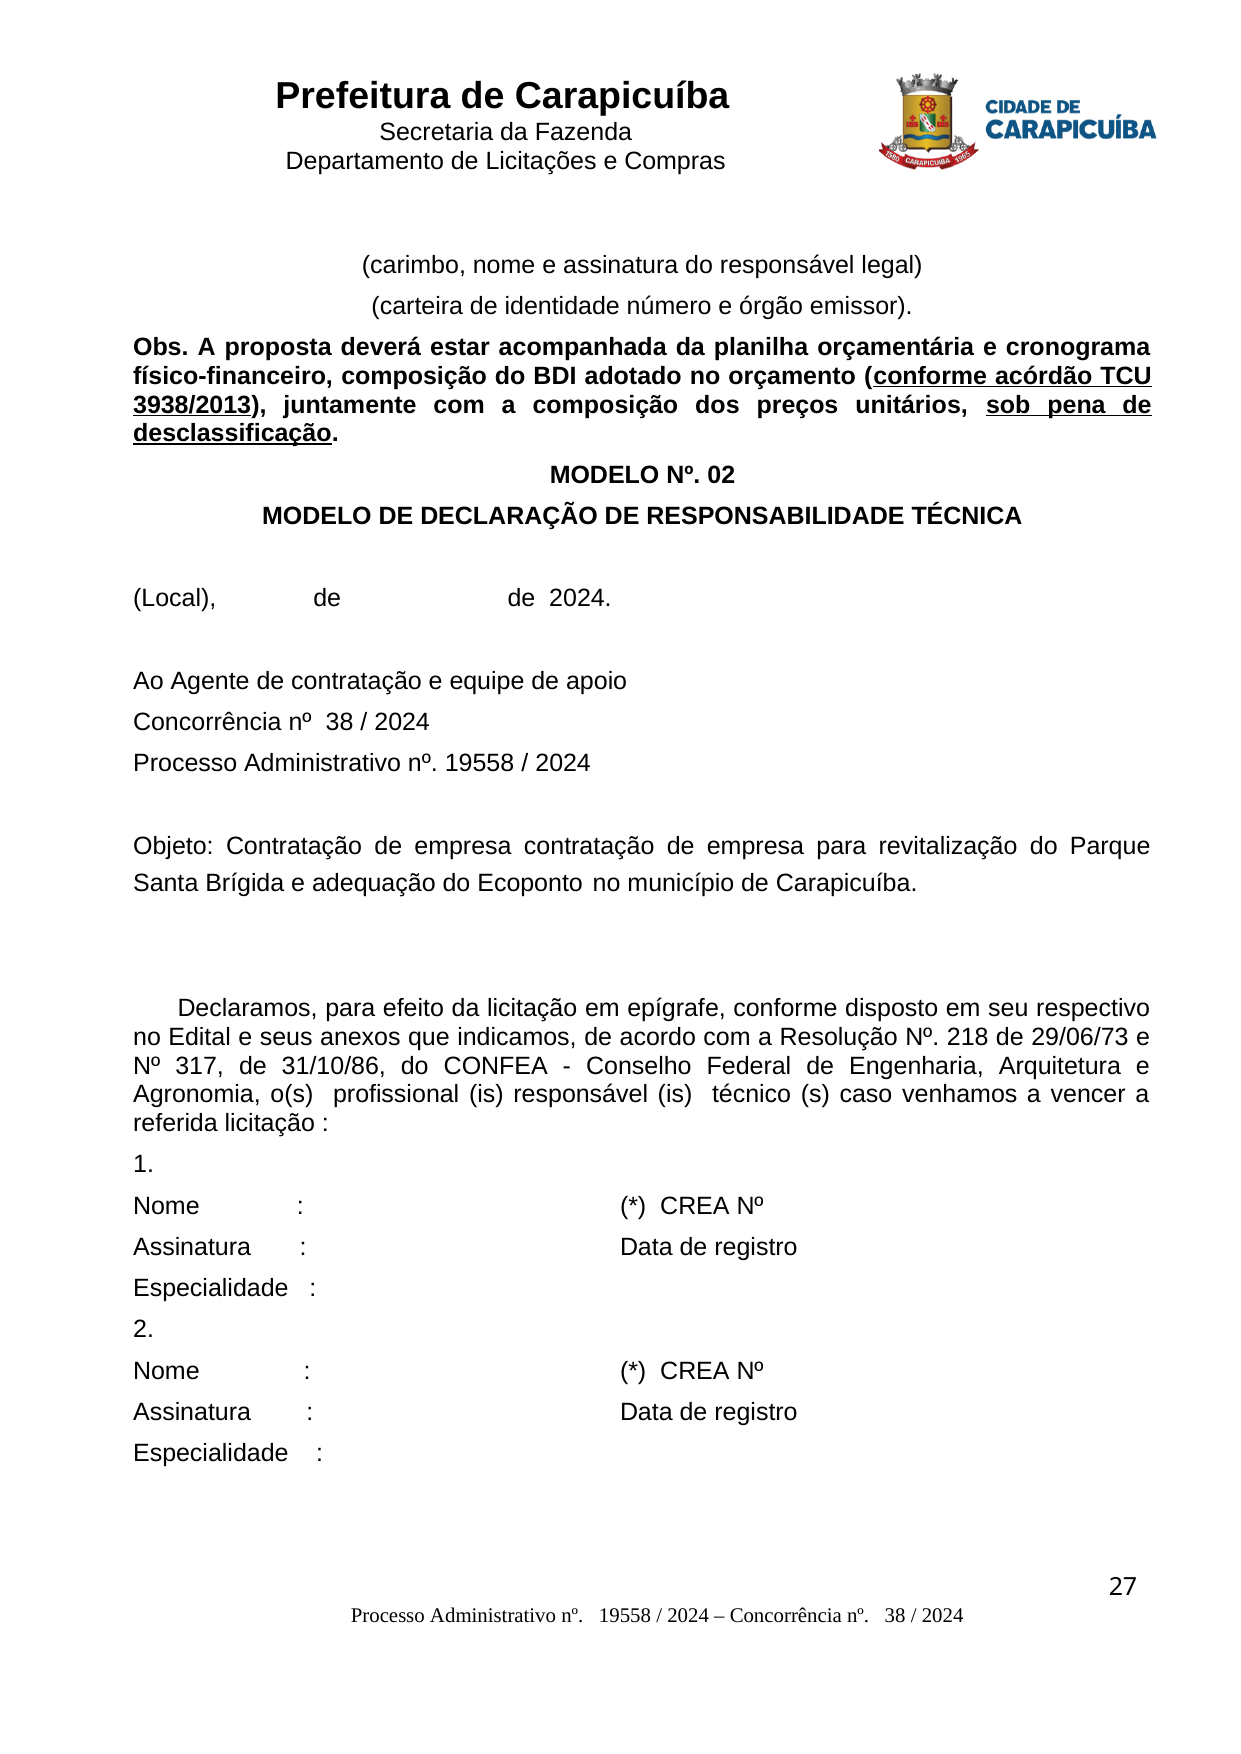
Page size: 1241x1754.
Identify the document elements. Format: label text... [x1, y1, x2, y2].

text (Local), de de 2024. [133, 583, 1152, 612]
text Especialidade : [133, 1273, 1152, 1302]
text Ao Agente de contratação e equipe de apoio [133, 666, 1152, 695]
text Nome : (*) CREA Nº [133, 1191, 1152, 1219]
text Especialidade : [133, 1438, 1152, 1467]
picture [877, 65, 1159, 172]
text MODELO Nº. 02 [133, 460, 1152, 488]
text Assinatura : Data de registro [133, 1232, 1152, 1261]
text Concorrência nº 38 / 2024 [133, 707, 1152, 736]
text Processo Administrativo nº. 19558 / 2024 [133, 748, 1152, 777]
text Assinatura : Data de registro [133, 1397, 1152, 1426]
text 2. [133, 1314, 1152, 1343]
text Obs. A proposta deverá estar acompanhada da planilha orçamentária e cronograma físico-financeiro, composição do BDI adotado no orçamento (conforme acórdão TCU 3938/2013), juntamente com a composição dos preços unitários, sob pena de desclassificação. [133, 332, 1152, 447]
text Nome : (*) CREA Nº [133, 1356, 1152, 1384]
text 1. [133, 1149, 1152, 1178]
text MODELO DE DECLARAÇÃO DE RESPONSABILIDADE TÉCNICA [133, 501, 1152, 530]
text (carimbo, nome e assinatura do responsável legal) [133, 250, 1152, 278]
text Objeto: Contratação de empresa contratação de empresa para revitalização do Parque Santa Brígida e adequação do Ecoponto no município de Carapicuíba. [133, 831, 1152, 898]
text (carteira de identidade número e órgão emissor). [133, 291, 1152, 320]
text Declaramos, para efeito da licitação em epígrafe, conforme disposto em seu respectivo no Edital e seus anexos que indicamos, de acordo com a Resolução Nº. 218 de 29/06/73 e Nº 317, de 31/10/86, do CONFEA - Conselho Federal de Engenharia, Arquitetura e Agronomia, o(s) profissional (is) responsável (is) técnico (s) caso venhamos a vencer a referida licitação : [133, 993, 1152, 1137]
